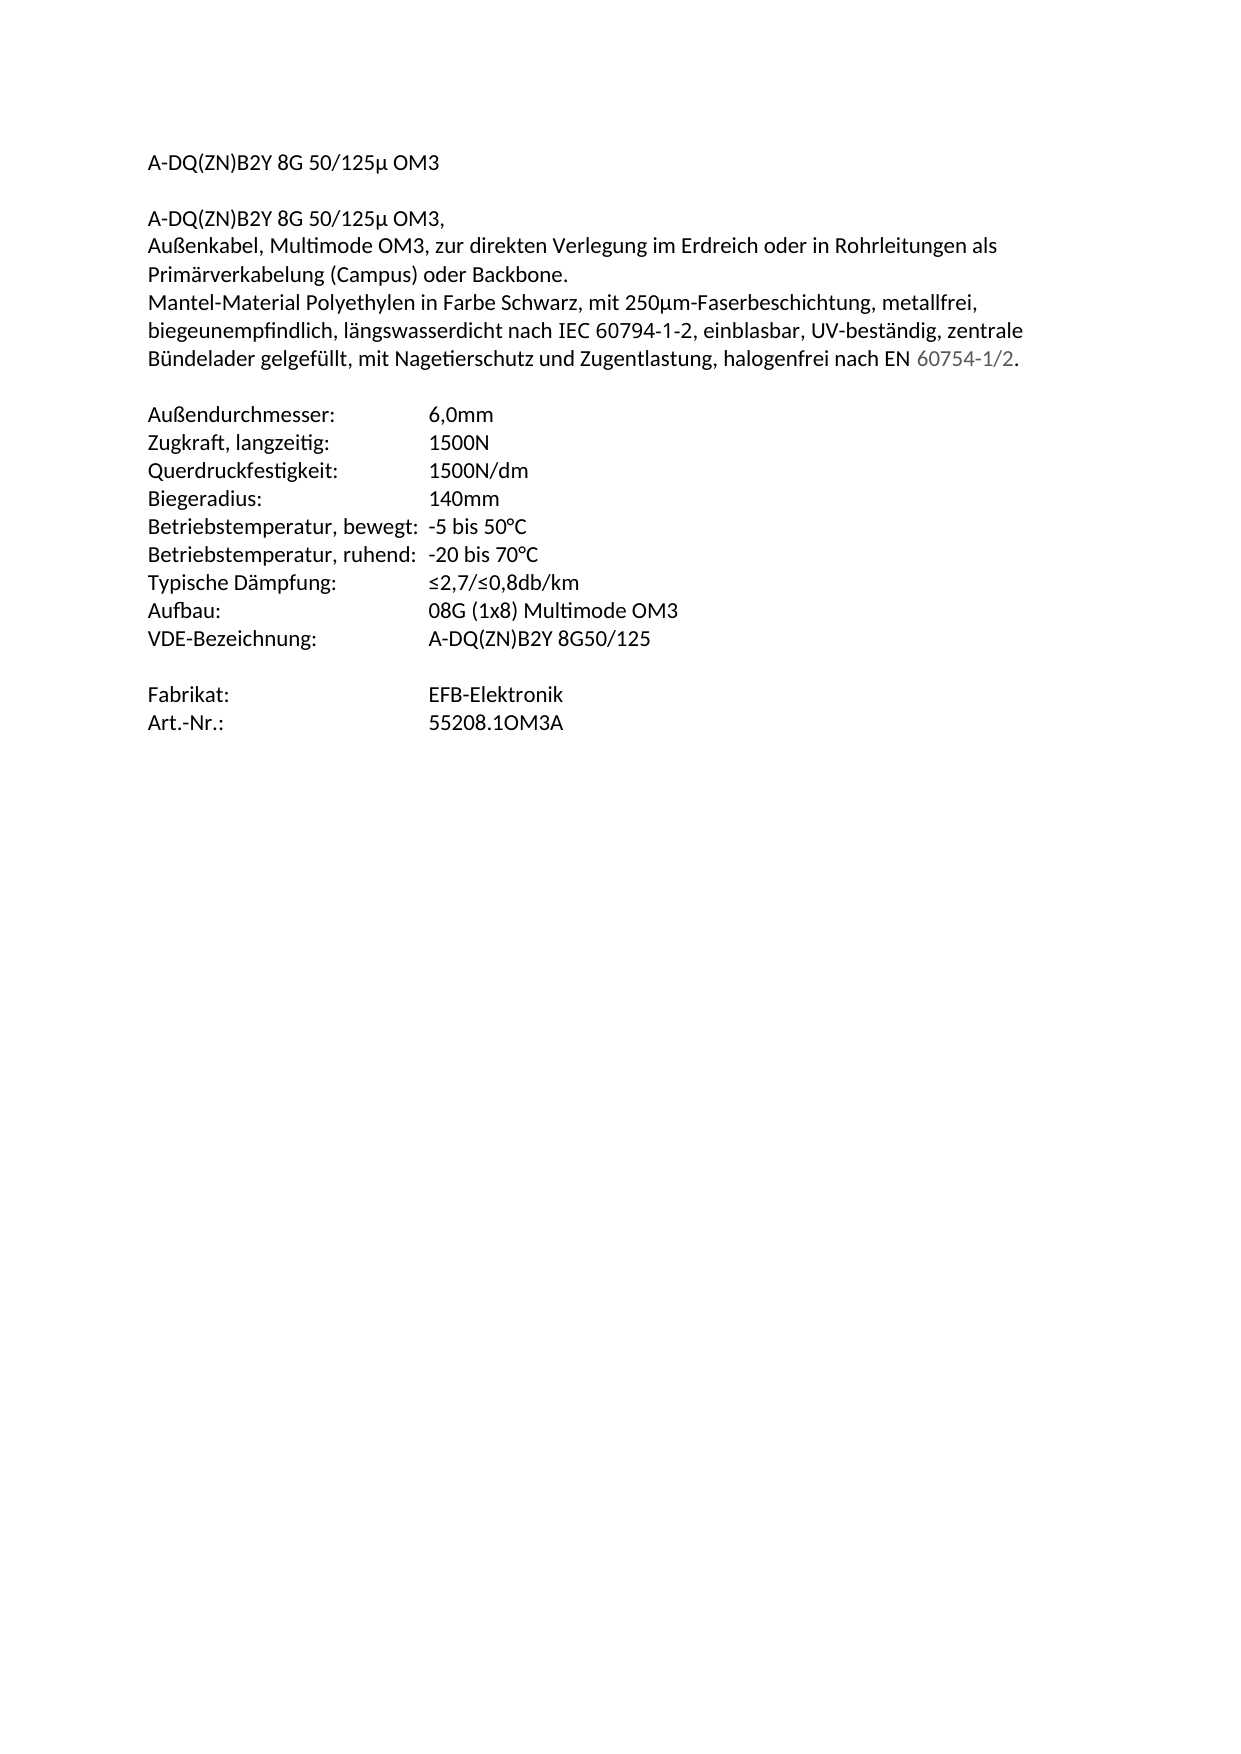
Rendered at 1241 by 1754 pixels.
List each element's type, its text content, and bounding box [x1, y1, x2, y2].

text A-DQ(ZN)B2Y 8G 50/125µ OM3, [148, 204, 1093, 232]
text Art.-Nr.: 55208.1OM3A [148, 708, 1093, 736]
text Typische Dämpfung: ≤2,7/≤0,8db/km [148, 568, 1093, 596]
text Zugkraft, langzeitig: 1500N [148, 428, 1093, 456]
text Aufbau: 08G (1x8) Multimode OM3 [148, 596, 1093, 624]
text Außendurchmesser: 6,0mm [148, 400, 1093, 428]
text Biegeradius: 140mm [148, 484, 1093, 512]
text Mantel-Material Polyethylen in Farbe Schwarz, mit 250μm-Faserbeschichtung, metallfrei, biegeunempfindlich, längswasserdicht nach IEC 60794-1-2, einblasbar, UV-beständig, zentrale Bündelader gelgefüllt, mit Nagetierschutz und Zugentlastung, halogenfrei nach EN 60754-1/2. [148, 288, 1093, 372]
text Betriebstemperatur, bewegt: -5 bis 50°C [148, 512, 1093, 540]
text Betriebstemperatur, ruhend: -20 bis 70°C [148, 540, 1093, 568]
text Querdruckfestigkeit: 1500N/dm [148, 456, 1093, 484]
text VDE-Bezeichnung: A-DQ(ZN)B2Y 8G50/125 [148, 624, 1093, 652]
text A-DQ(ZN)B2Y 8G 50/125µ OM3 [148, 148, 1093, 176]
text Außenkabel, Multimode OM3, zur direkten Verlegung im Erdreich oder in Rohrleitungen als Primärverkabelung (Campus) oder Backbone. [148, 232, 1093, 288]
text Fabrikat: EFB-Elektronik [148, 680, 1093, 708]
